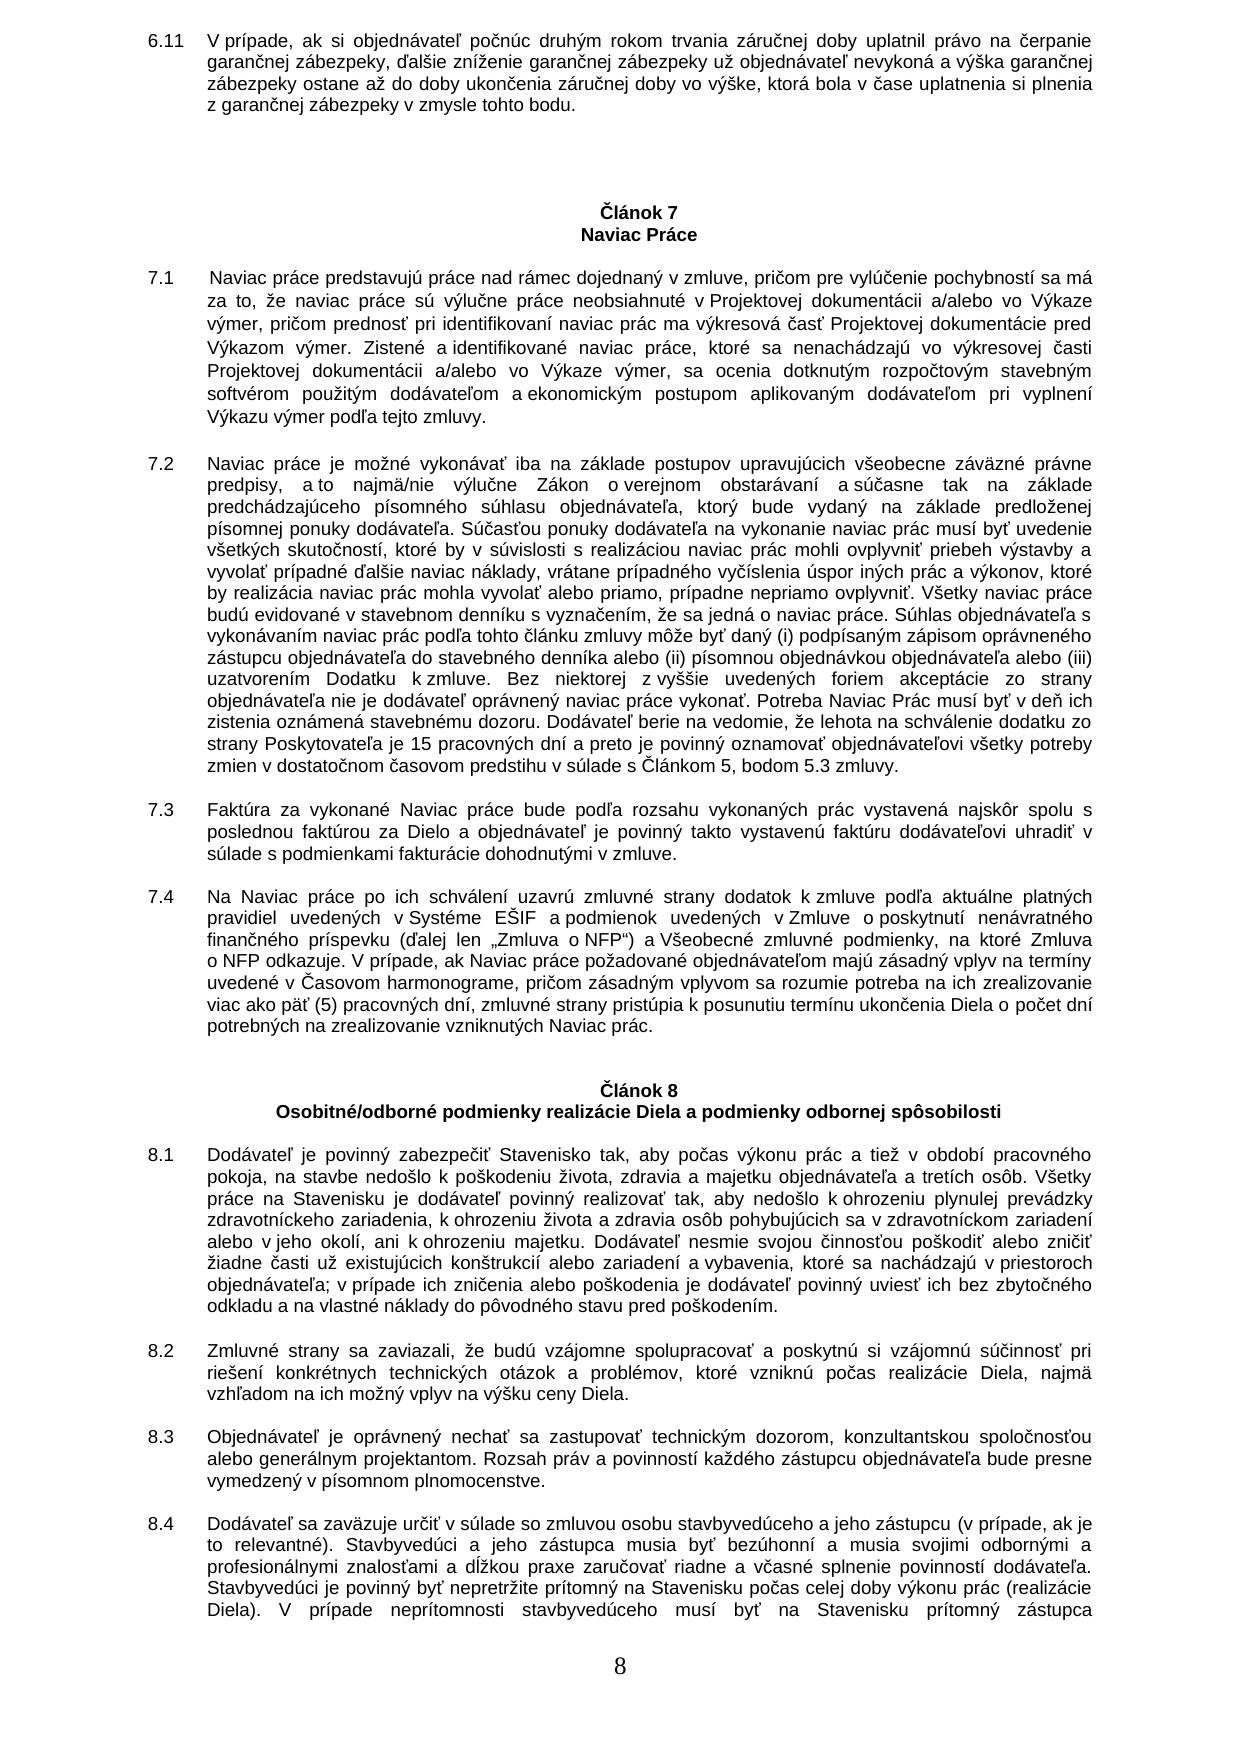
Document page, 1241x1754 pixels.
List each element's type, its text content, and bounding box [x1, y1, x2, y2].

text Článok 8 [185, 1079, 1092, 1101]
list Objednávateľ je oprávnený nechať sa zastupovať technickým dozorom, konzultantskou spoločnosťou alebo generálnym projektantom. Rozsah práv a povinností každého zástupcu objednávateľa bude presne vymedzený v písomnom plnomocenstve. [148, 1426, 1092, 1491]
list Dodávateľ je povinný zabezpečiť Stavenisko tak, aby počas výkonu prác a tiež v období pracovného pokoja, na stavbe nedošlo k poškodeniu života, zdravia a majetku objednávateľa a tretích osôb. Všetky práce na Stavenisku je dodávateľ povinný realizovať tak, aby nedošlo k ohrozeniu plynulej prevádzky zdravotníckeho zariadenia, k ohrozeniu života a zdravia osôb pohybujúcich sa v zdravotníckom zariadení alebo v jeho okolí, ani k ohrozeniu majetku. Dodávateľ nesmie svojou činnosťou poškodiť alebo zničiť žiadne časti už existujúcich konštrukcií alebo zariadení a vybavenia, ktoré sa nachádzajú v priestoroch objednávateľa; v prípade ich zničenia alebo poškodenia je dodávateľ povinný uviesť ich bez zbytočného odkladu a na vlastné náklady do pôvodného stavu pred poškodením. [148, 1144, 1092, 1317]
text Článok 7 [185, 202, 1092, 224]
list Naviac práce je možné vykonávať iba na základe postupov upravujúcich všeobecne záväzné právne predpisy, a to najmä/nie výlučne Zákon o verejnom obstarávaní a súčasne tak na základe predchádzajúceho písomného súhlasu objednávateľa, ktorý bude vydaný na základe predloženej písomnej ponuky dodávateľa. Súčasťou ponuky dodávateľa na vykonanie naviac prác musí byť uvedenie všetkých skutočností, ktoré by v súvislosti s realizáciou naviac prác mohli ovplyvniť priebeh výstavby a vyvolať prípadné ďalšie naviac náklady, vrátane prípadného vyčíslenia úspor iných prác a výkonov, ktoré by realizácia naviac prác mohla vyvolať alebo priamo, prípadne nepriamo ovplyvniť. Všetky naviac práce budú evidované v stavebnom denníku s vyznačením, že sa jedná o naviac práce. Súhlas objednávateľa s vykonávaním naviac prác podľa tohto článku zmluvy môže byť daný (i) podpísaným zápisom oprávneného zástupcu objednávateľa do stavebného denníka alebo (ii) písomnou objednávkou objednávateľa alebo (iii) uzatvorením Dodatku k zmluve. Bez niektorej z vyššie uvedených foriem akceptácie zo strany objednávateľa nie je dodávateľ oprávnený naviac práce vykonať. Potreba Naviac Prác musí byť v deň ich zistenia oznámená stavebnému dozoru. Dodávateľ berie na vedomie, že lehota na schválenie dodatku zo strany Poskytovateľa je 15 pracovných dní a preto je povinný oznamovať objednávateľovi všetky potreby zmien v dostatočnom časovom predstihu v súlade s Článkom 5, bodom 5.3 zmluvy. [148, 453, 1092, 776]
list Faktúra za vykonané Naviac práce bude podľa rozsahu vykonaných prác vystavená najskôr spolu s poslednou faktúrou za Dielo a objednávateľ je povinný takto vystavenú faktúru dodávateľovi uhradiť v súlade s podmienkami fakturácie dohodnutými v zmluve. [148, 799, 1092, 864]
list V prípade, ak si objednávateľ počnúc druhým rokom trvania záručnej doby uplatnil právo na čerpanie garančnej zábezpeky, ďalšie zníženie garančnej zábezpeky už objednávateľ nevykoná a výška garančnej zábezpeky ostane až do doby ukončenia záručnej doby vo výške, ktorá bola v čase uplatnenia si plnenia z garančnej zábezpeky v zmysle tohto bodu. [148, 29, 1092, 116]
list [148, 1512, 1092, 1620]
text Osobitné/odborné podmienky realizácie Diela a podmienky odbornej spôsobilosti [185, 1101, 1092, 1123]
text Naviac Práce [185, 224, 1092, 245]
list Zmluvné strany sa zaviazali, že budú vzájomne spolupracovať a poskytnú si vzájomnú súčinnosť pri riešení konkrétnych technických otázok a problémov, ktoré vzniknú počas realizácie Diela, najmä vzhľadom na ich možný vplyv na výšku ceny Diela. [148, 1340, 1092, 1405]
list Na Naviac práce po ich schválení uzavrú zmluvné strany dodatok k zmluve podľa aktuálne platných pravidiel uvedených v Systéme EŠIF a podmienok uvedených v Zmluve o poskytnutí nenávratného finančného príspevku (ďalej len „Zmluva o NFP“) a Všeobecné zmluvné podmienky, na ktoré Zmluva o NFP odkazuje. V prípade, ak Naviac práce požadované objednávateľom majú zásadný vplyv na termíny uvedené v Časovom harmonograme, pričom zásadným vplyvom sa rozumie potreba na ich zrealizovanie viac ako päť (5) pracovných dní, zmluvné strany pristúpia k posunutiu termínu ukončenia Diela o počet dní potrebných na zrealizovanie vzniknutých Naviac prác. [148, 886, 1092, 1036]
text 7.1 Naviac práce predstavujú práce nad rámec dojednaný v zmluve, pričom pre vylúčenie pochybností sa má za to, že naviac práce sú výlučne práce neobsiahnuté v Projektovej dokumentácii a/alebo vo Výkaze výmer, pričom prednosť pri identifikovaní naviac prác ma výkresová časť Projektovej dokumentácie pred Výkazom výmer. Zistené a identifikované naviac práce, ktoré sa nenachádzajú vo výkresovej časti Projektovej dokumentácii a/alebo vo Výkaze výmer, sa ocenia dotknutým rozpočtovým stavebným softvérom použitým dodávateľom a ekonomickým postupom aplikovaným dodávateľom pri vyplnení Výkazu výmer podľa tejto zmluvy. [148, 267, 1092, 428]
